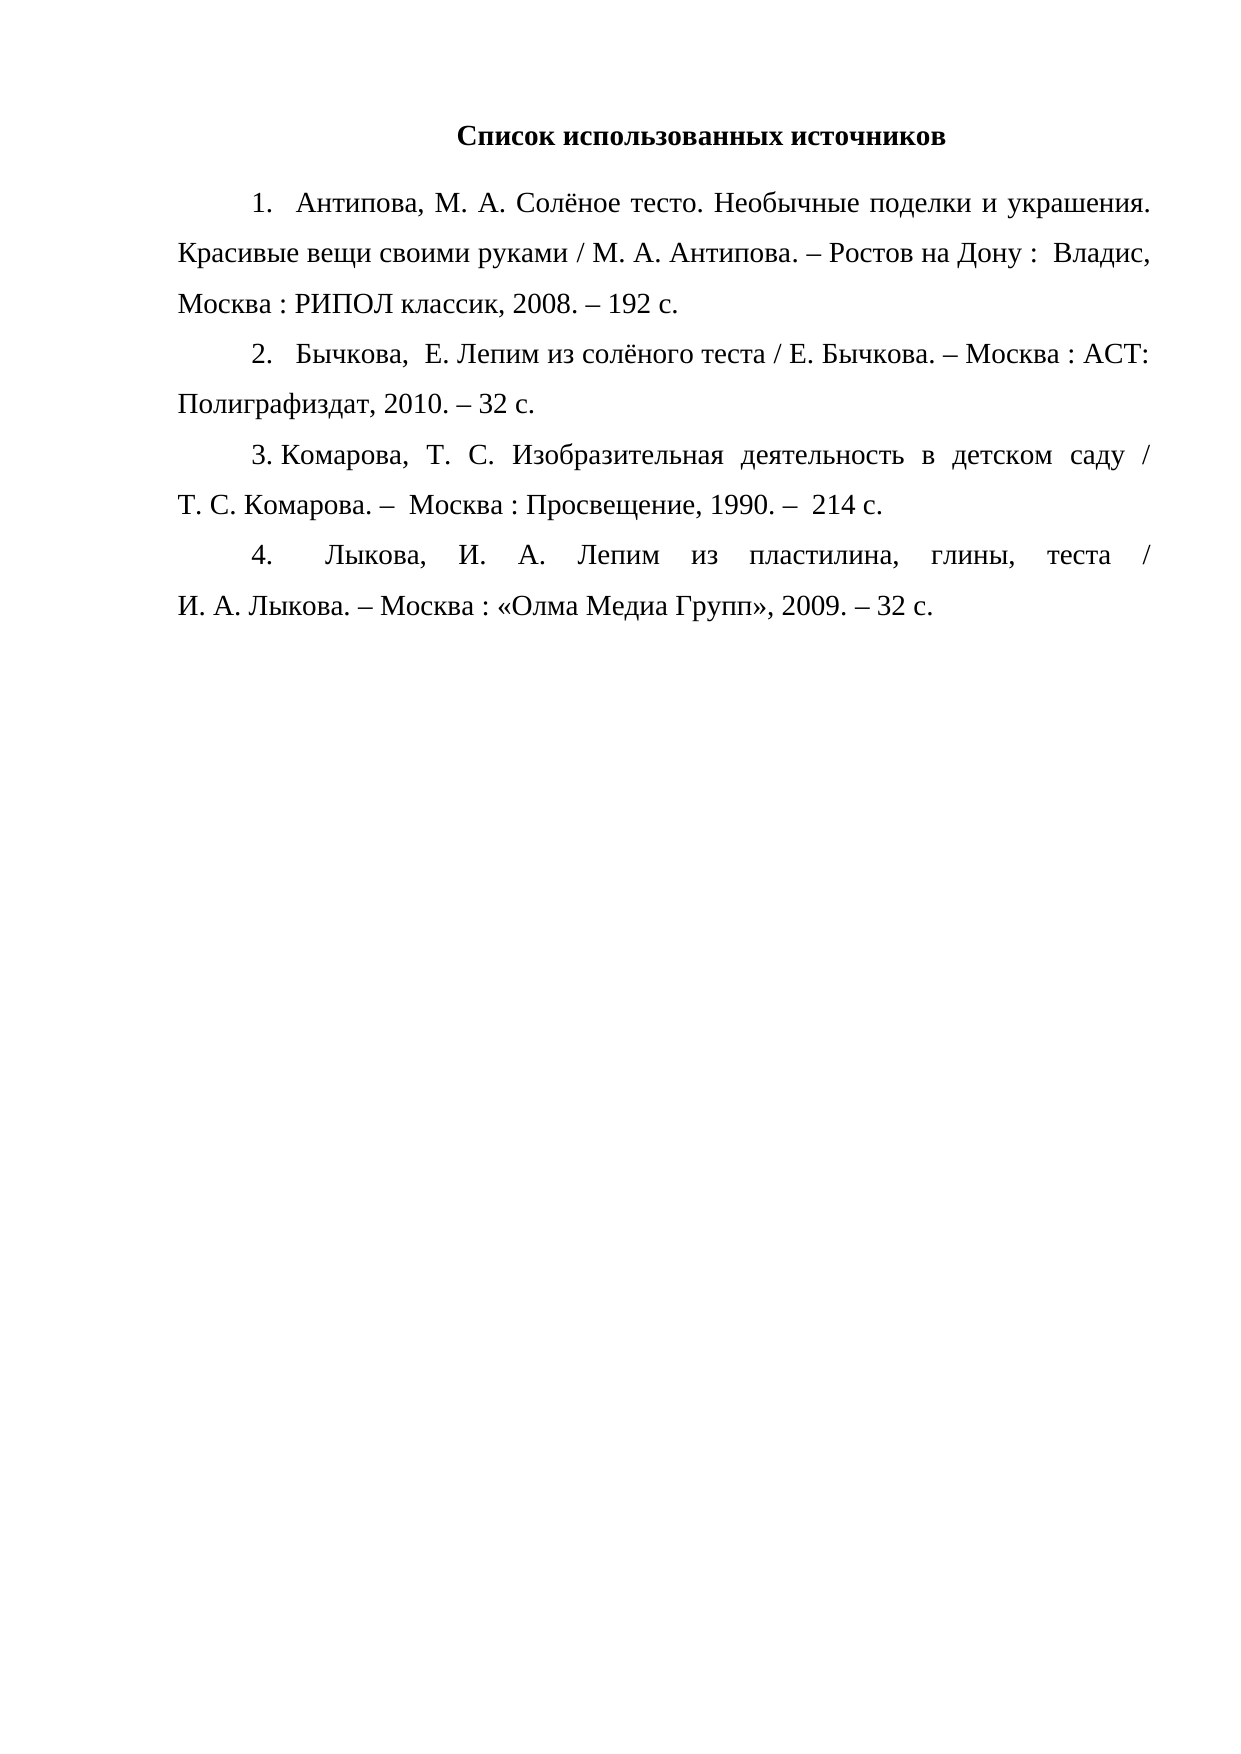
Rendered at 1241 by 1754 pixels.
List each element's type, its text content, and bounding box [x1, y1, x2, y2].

text Список использованных источников [177, 118, 1152, 152]
list Лыкова, И. А. Лепим из пластилина, глины, теста / И. А. Лыкова. – Москва : «Олма Медиа Групп», 2009. – 32 с. [177, 537, 1152, 621]
list Антипова, М. А. Солёное тесто. Необычные поделки и украшения. Красивые вещи своими руками / М. А. Антипова. – Ростов на Дону : Владис, Москва : РИПОЛ классик, 2008. – 192 с. [177, 185, 1152, 319]
list Бычкова, Е. Лепим из солёного теста / Е. Бычкова. – Москва : АСТ: Полиграфиздат, 2010. – 32 с. [177, 336, 1152, 420]
list Комарова, Т. С. Изобразительная деятельность в детском саду / Т. С. Комарова. – Москва : Просвещение, 1990. – 214 с. [177, 437, 1152, 521]
